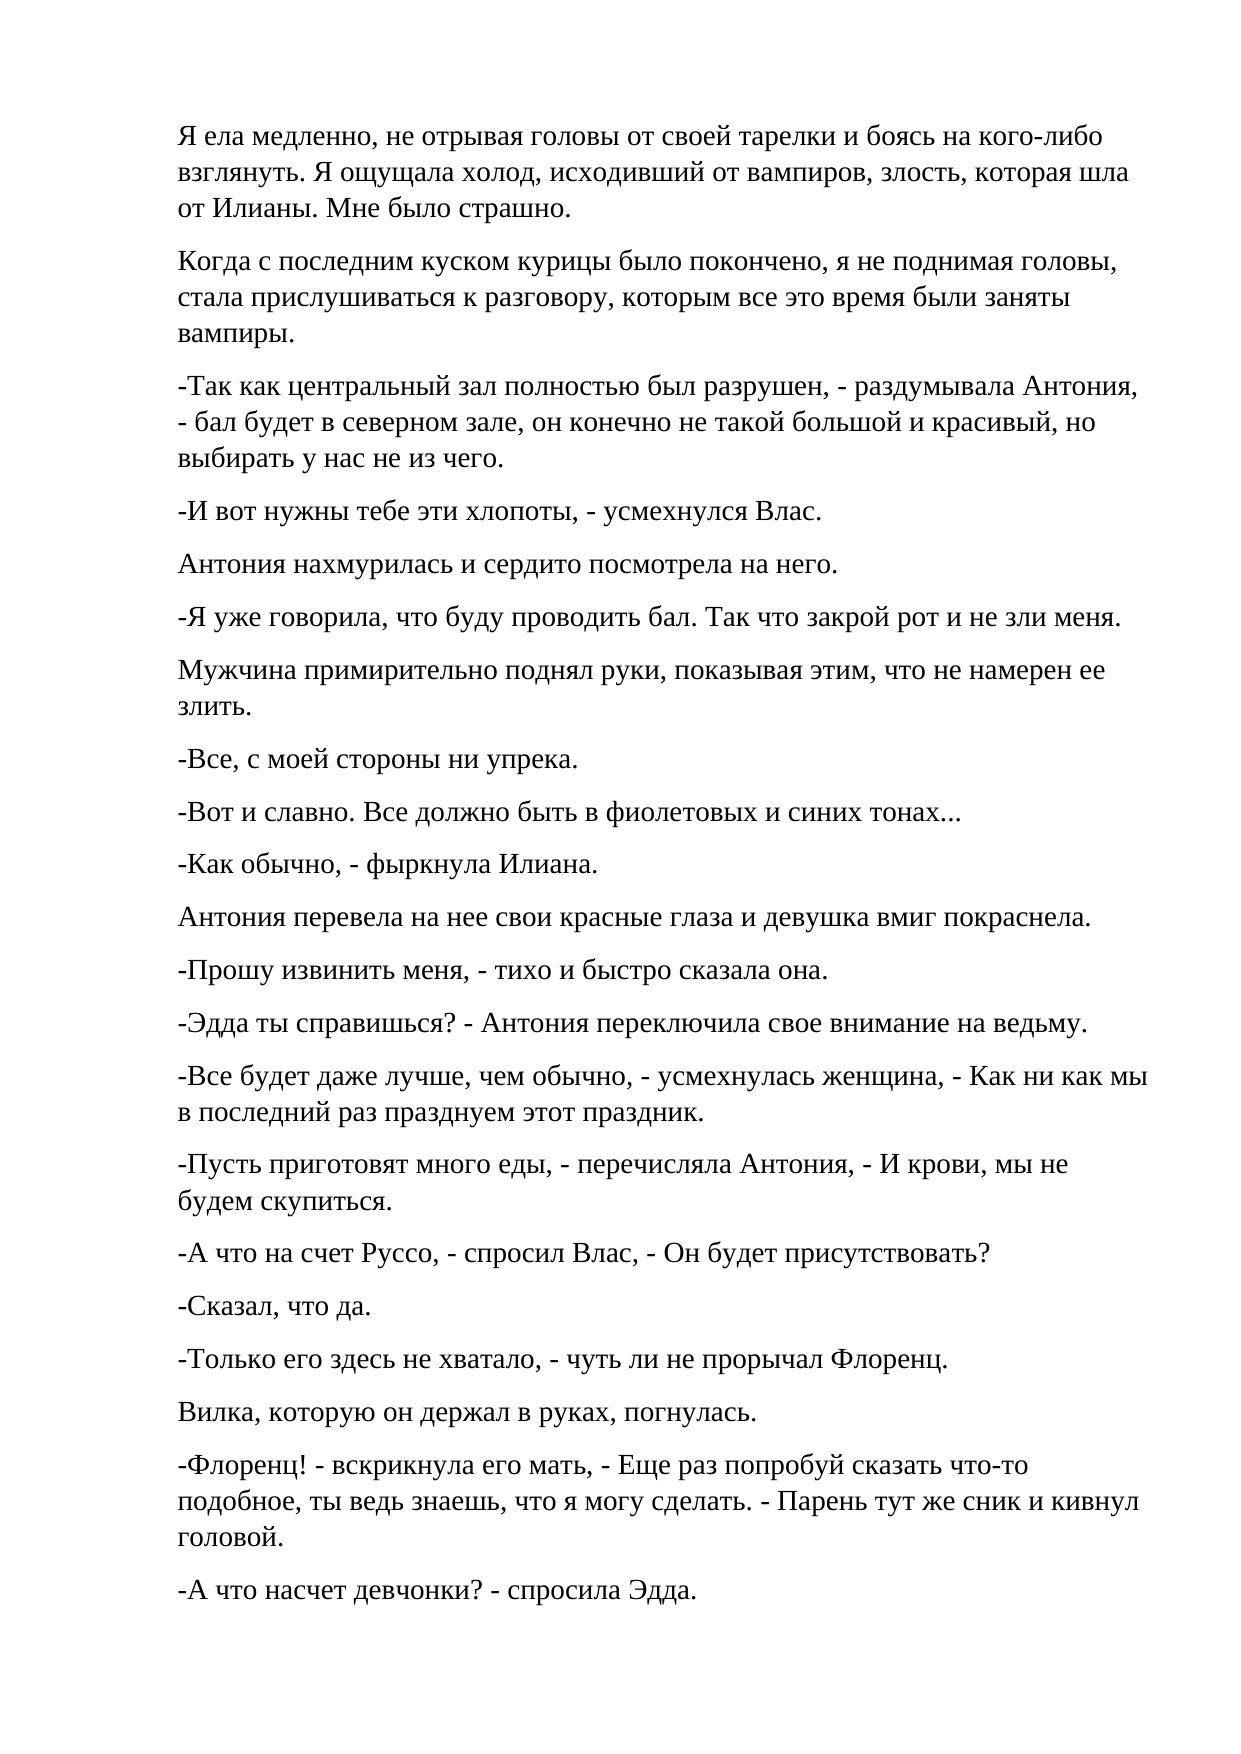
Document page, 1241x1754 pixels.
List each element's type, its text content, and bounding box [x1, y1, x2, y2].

text -Пусть приготовят много еды, - перечисляла Антония, - И крови, мы не будем скупиться. [177, 1147, 1152, 1216]
text -Все будет даже лучше, чем обычно, - усмехнулась женщина, - Как ни как мы в последний раз празднуем этот праздник. [177, 1058, 1152, 1127]
text Я ела медленно, не отрывая головы от своей тарелки и боясь на кого-либо взглянуть. Я ощущала холод, исходивший от вампиров, злость, которая шла от Илианы. Мне было страшно. [177, 118, 1152, 224]
text Антония нахмурилась и сердито посмотрела на него. [177, 546, 1152, 580]
text Когда с последним куском курицы было покончено, я не поднимая головы, стала прислушиваться к разговору, которым все это время были заняты вампиры. [177, 243, 1152, 349]
text Антония перевела на нее свои красные глаза и девушка вмиг покраснела. [177, 899, 1152, 933]
text -И вот нужны тебе эти хлопоты, - усмехнулся Влас. [177, 493, 1152, 527]
text -А что насчет девчонки? - спросила Эдда. [177, 1572, 1152, 1606]
text -Прошу извинить меня, - тихо и быстро сказала она. [177, 952, 1152, 986]
text Мужчина примирительно поднял руки, показывая этим, что не намерен ее злить. [177, 652, 1152, 722]
text -Только его здесь не хватало, - чуть ли не прорычал Флоренц. [177, 1341, 1152, 1375]
text -Вот и славно. Все должно быть в фиолетовых и синих тонах... [177, 794, 1152, 827]
text -Эдда ты справишься? - Антония переключила свое внимание на ведьму. [177, 1005, 1152, 1038]
text -Я уже говорила, что буду проводить бал. Так что закрой рот и не зли меня. [177, 599, 1152, 633]
text -Как обычно, - фыркнула Илиана. [177, 846, 1152, 880]
text -Сказал, что да. [177, 1288, 1152, 1322]
text -Так как центральный зал полностью был разрушен, - раздумывала Антония, - бал будет в северном зале, он конечно не такой большой и красивый, но выбирать у нас не из чего. [177, 368, 1152, 474]
text -Флоренц! - вскрикнула его мать, - Еще раз попробуй сказать что-то подобное, ты ведь знаешь, что я могу сделать. - Парень тут же сник и кивнул головой. [177, 1447, 1152, 1553]
text -Все, с моей стороны ни упрека. [177, 741, 1152, 774]
text -А что на счет Руссо, - спросил Влас, - Он будет присутствовать? [177, 1236, 1152, 1269]
text Вилка, которую он держал в руках, погнулась. [177, 1394, 1152, 1428]
